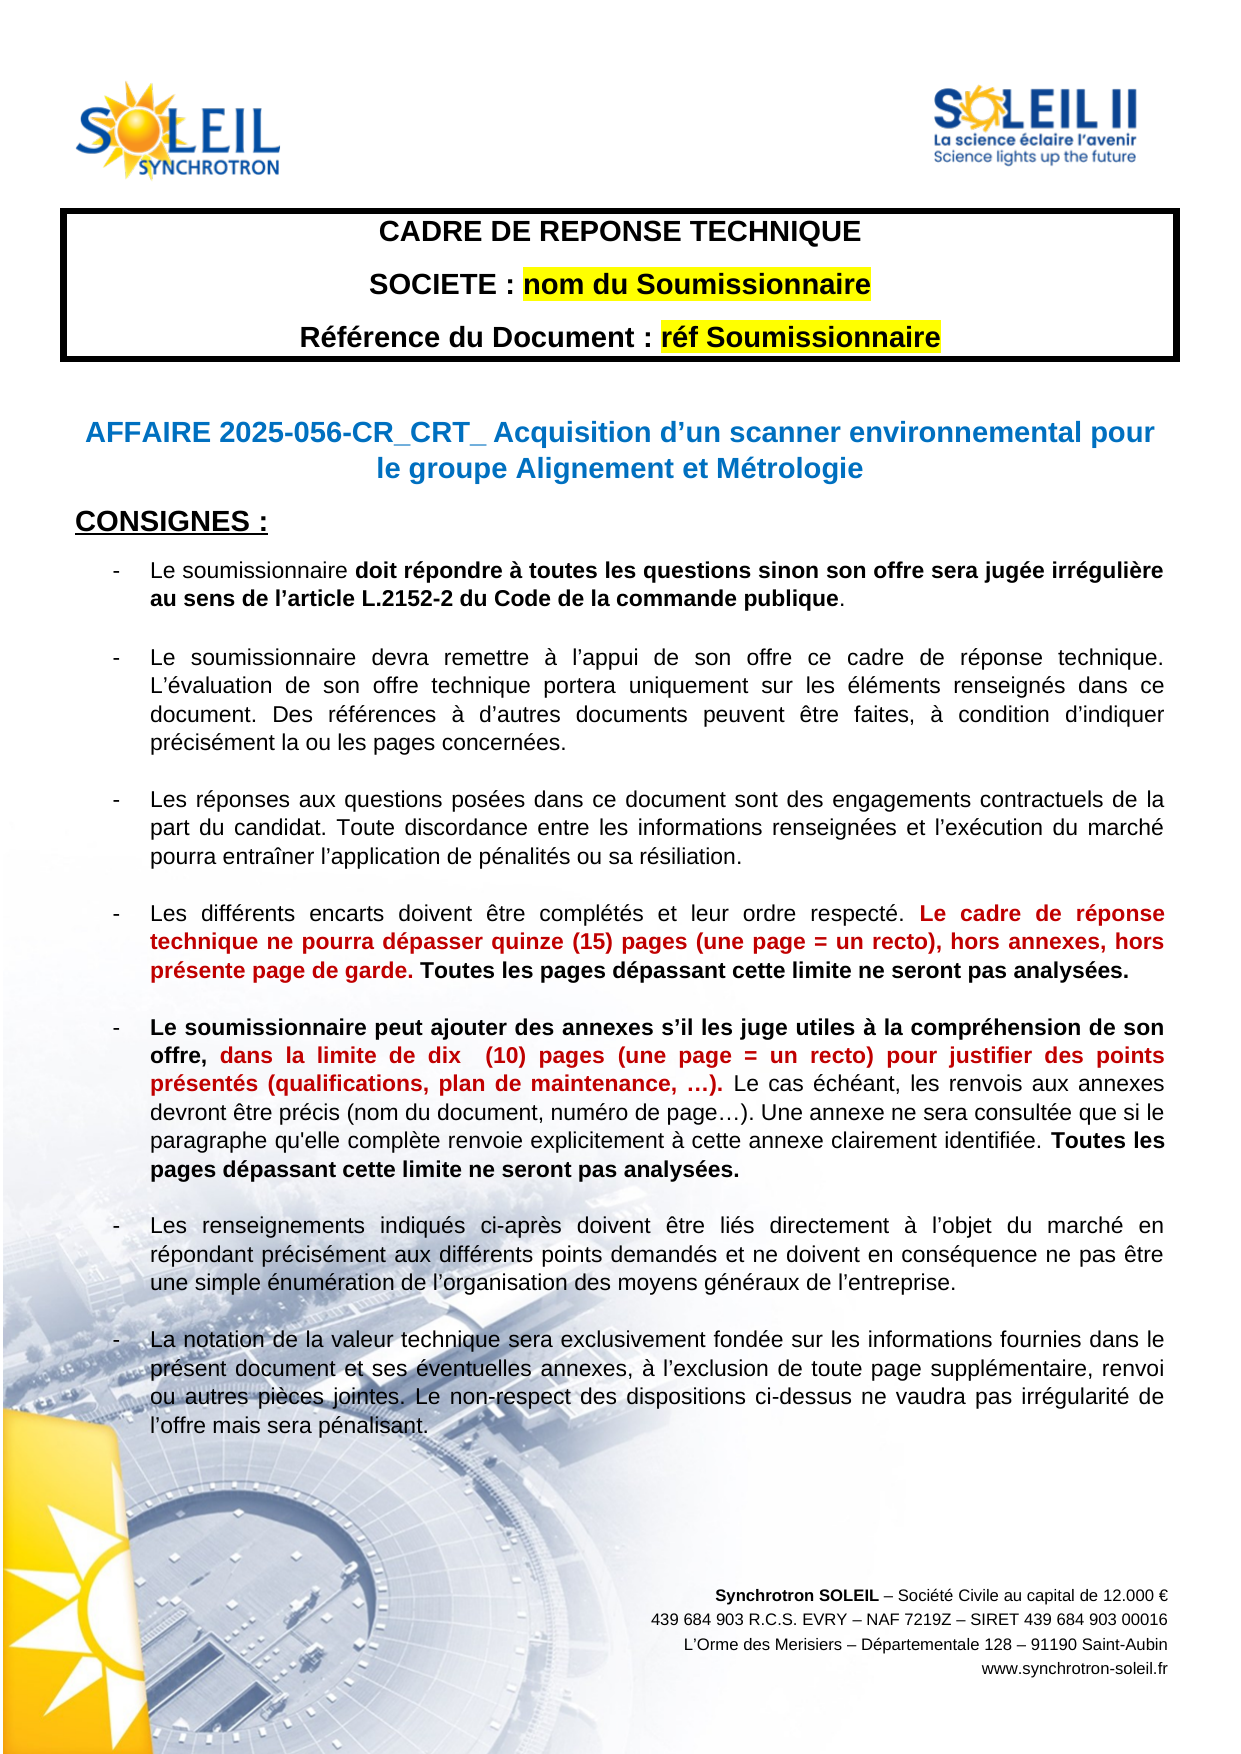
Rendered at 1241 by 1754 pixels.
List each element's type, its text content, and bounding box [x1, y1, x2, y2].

text SOCIETE : nom du Soumissionnaire [67, 261, 1173, 301]
list Le soumissionnaire devra remettre à l’appui de son offre ce cadre de réponse technique. L’évaluation de son offre technique portera uniquement sur les éléments renseignés dans ce document. Des références à d’autres documents peuvent être faites, à condition d’indiquer précisément la ou les pages concernées. [112, 644, 1165, 755]
picture [3, 821, 907, 1754]
picture [75, 80, 281, 182]
list Les différents encarts doivent être complétés et leur ordre respecté. Le cadre de réponse technique ne pourra dépasser quinze (15) pages (une page = un recto), hors annexes, hors présente page de garde. Toutes les pages dépassant cette limite ne seront pas analysées. [112, 900, 1165, 983]
text Référence du Document : réf Soumissionnaire [67, 314, 1173, 356]
list La notation de la valeur technique sera exclusivement fondée sur les informations fournies dans le présent document et ses éventuelles annexes, à l’exclusion de toute page supplémentaire, renvoi ou autres pièces jointes. Le non-respect des dispositions ci-dessus ne vaudra pas irrégularité de l’offre mais sera pénalisant. [112, 1326, 1165, 1438]
text CADRE DE REPONSE TECHNIQUE [67, 214, 1173, 248]
list Le soumissionnaire peut ajouter des annexes s’il les juge utiles à la compréhension de son offre, dans la limite de dix (10) pages (une page = un recto) pour justifier des points présentés (qualifications, plan de maintenance, …). Le cas échéant, les renvois aux annexes devront être précis (nom du document, numéro de page…). Une annexe ne sera consultée que si le paragraphe qu'elle complète renvoie explicitement à cette annexe clairement identifiée. Toutes les pages dépassant cette limite ne seront pas analysées. [112, 1013, 1165, 1182]
picture [918, 73, 1153, 182]
text AFFAIRE 2025-056-CR_CRT_ Acquisition d’un scanner environnemental pour le groupe Alignement et Métrologie [75, 415, 1165, 484]
list Le soumissionnaire doit répondre à toutes les questions sinon son offre sera jugée irrégulière au sens de l’article L.2152-2 du Code de la commande publique. [112, 557, 1165, 611]
list Les réponses aux questions posées dans ce document sont des engagements contractuels de la part du candidat. Toute discordance entre les informations renseignées et l’exécution du marché pourra entraîner l’application de pénalités ou sa résiliation. [112, 786, 1165, 869]
list Les renseignements indiqués ci-après doivent être liés directement à l’objet du marché en répondant précisément aux différents points demandés et ne doivent en conséquence ne pas être une simple énumération de l’organisation des moyens généraux de l’entreprise. [112, 1212, 1165, 1296]
text CONSIGNES : [75, 504, 1165, 537]
